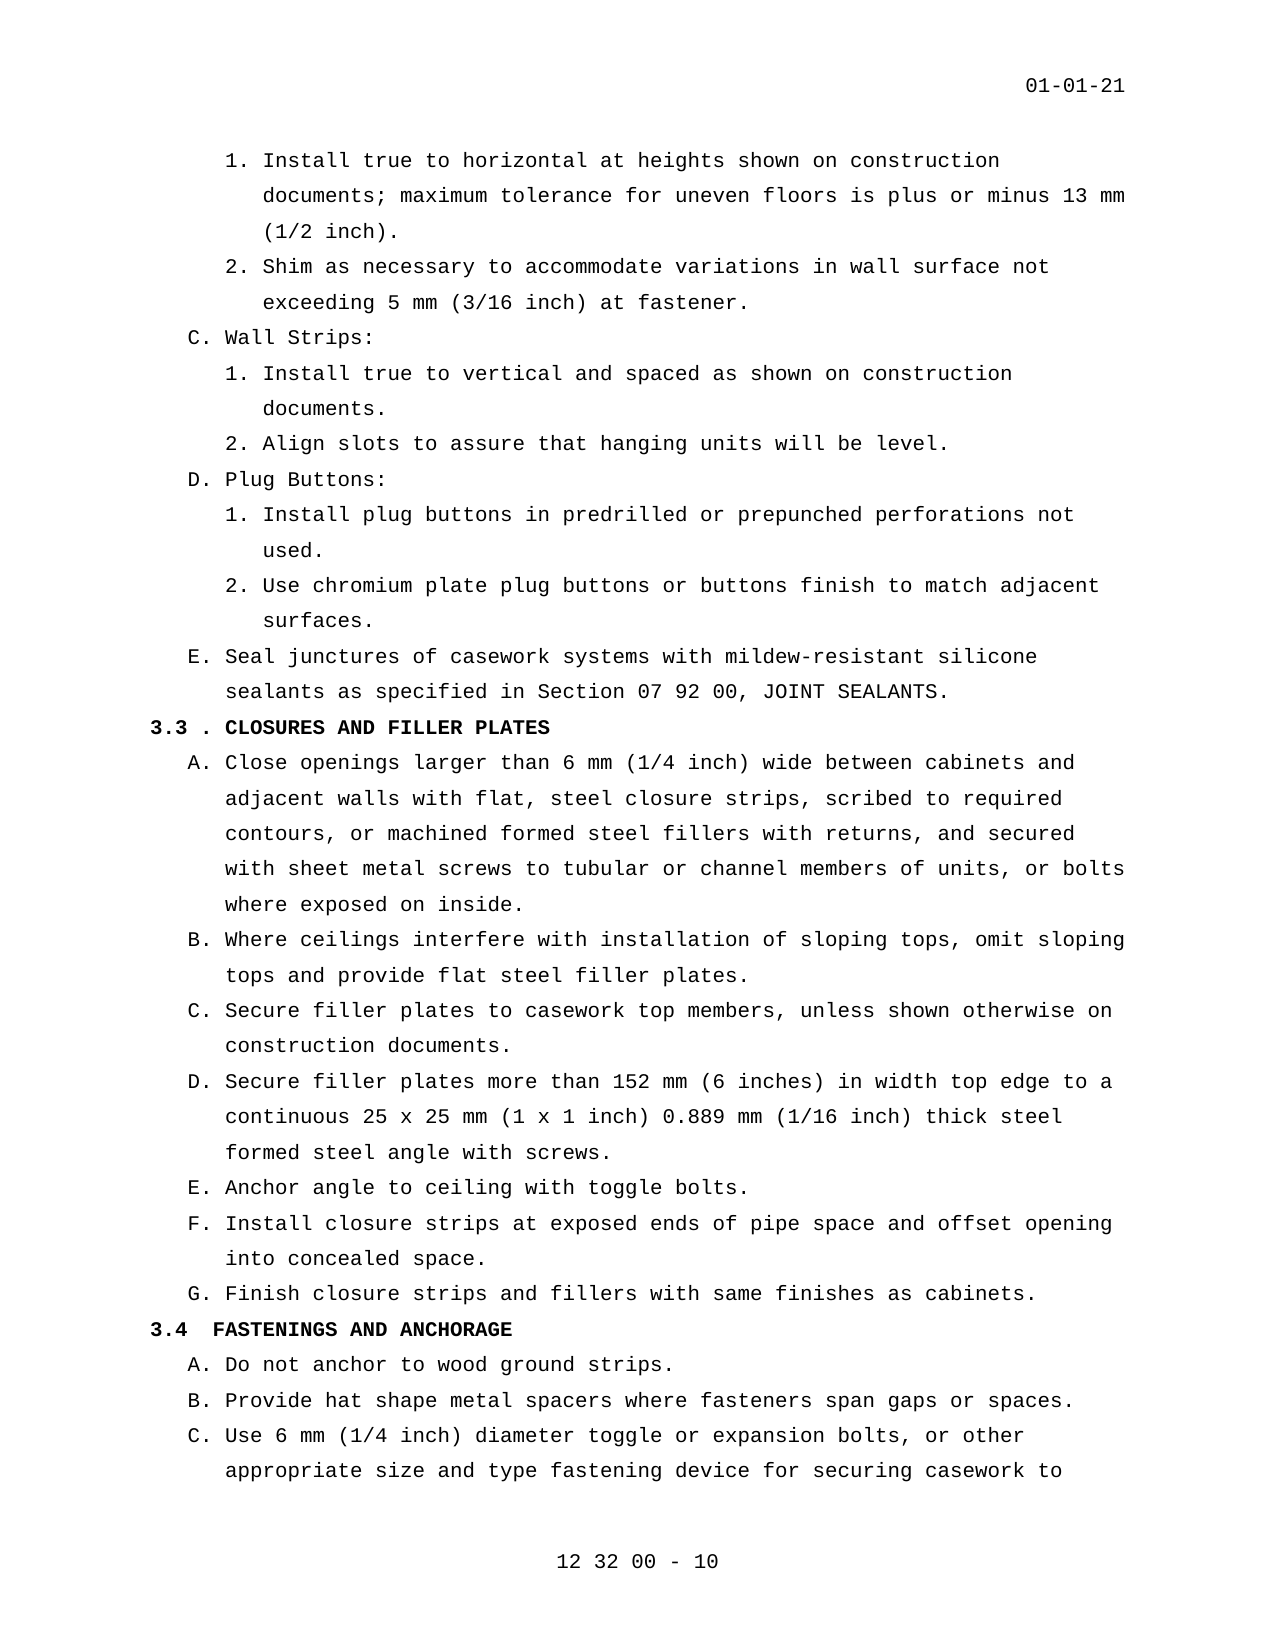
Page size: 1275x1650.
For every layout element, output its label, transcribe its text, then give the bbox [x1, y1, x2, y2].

text Install closure strips at exposed ends of pipe space and offset opening into concealed space. [187, 1212, 1125, 1272]
text Install plug buttons in predrilled or prepunched perforations not used. [225, 504, 1125, 563]
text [187, 1425, 1125, 1484]
text Secure filler plates to casework top members, unless shown otherwise on construction documents. [187, 1000, 1125, 1059]
text Wall Strips: [187, 327, 1125, 351]
text Install true to vertical and spaced as shown on construction documents. [225, 362, 1125, 422]
text Provide hat shape metal spacers where fasteners span gaps or spaces. [187, 1389, 1125, 1413]
text Install true to horizontal at heights shown on construction documents; maximum tolerance for uneven floors is plus or minus 13 mm (1/2 inch). [225, 150, 1125, 244]
text Seal junctures of casework systems with mildew-resistant silicone sealants as specified in Section 07 92 00, JOINT SEALANTS. [187, 646, 1125, 705]
text Align slots to assure that hanging units will be level. [225, 433, 1125, 457]
text Where ceilings interfere with installation of sloping tops, omit sloping tops and provide flat steel filler plates. [187, 929, 1125, 988]
text Anchor angle to ceiling with toggle bolts. [187, 1177, 1125, 1201]
text Do not anchor to wood ground strips. [187, 1354, 1125, 1378]
text Plug Buttons: [187, 469, 1125, 492]
text Secure filler plates more than 152 mm (6 inches) in width top edge to a continuous 25 x 25 mm (1 x 1 inch) 0.889 mm (1/16 inch) thick steel formed steel angle with screws. [187, 1071, 1125, 1165]
text Finish closure strips and fillers with same finishes as cabinets. [187, 1283, 1125, 1307]
text Use chromium plate plug buttons or buttons finish to match adjacent surfaces. [225, 575, 1125, 634]
text Shim as necessary to accommodate variations in wall surface not exceeding 5 mm (3/16 inch) at fastener. [225, 256, 1125, 315]
text . CLOSURES AND FILLER PLATES [150, 717, 1125, 740]
text FASTENINGS AND ANCHORAGE [150, 1319, 1125, 1342]
text Close openings larger than 6 mm (1/4 inch) wide between cabinets and adjacent walls with flat, steel closure strips, scribed to required contours, or machined formed steel fillers with returns, and secured with sheet metal screws to tubular or channel members of units, or bolts where exposed on inside. [187, 752, 1125, 917]
